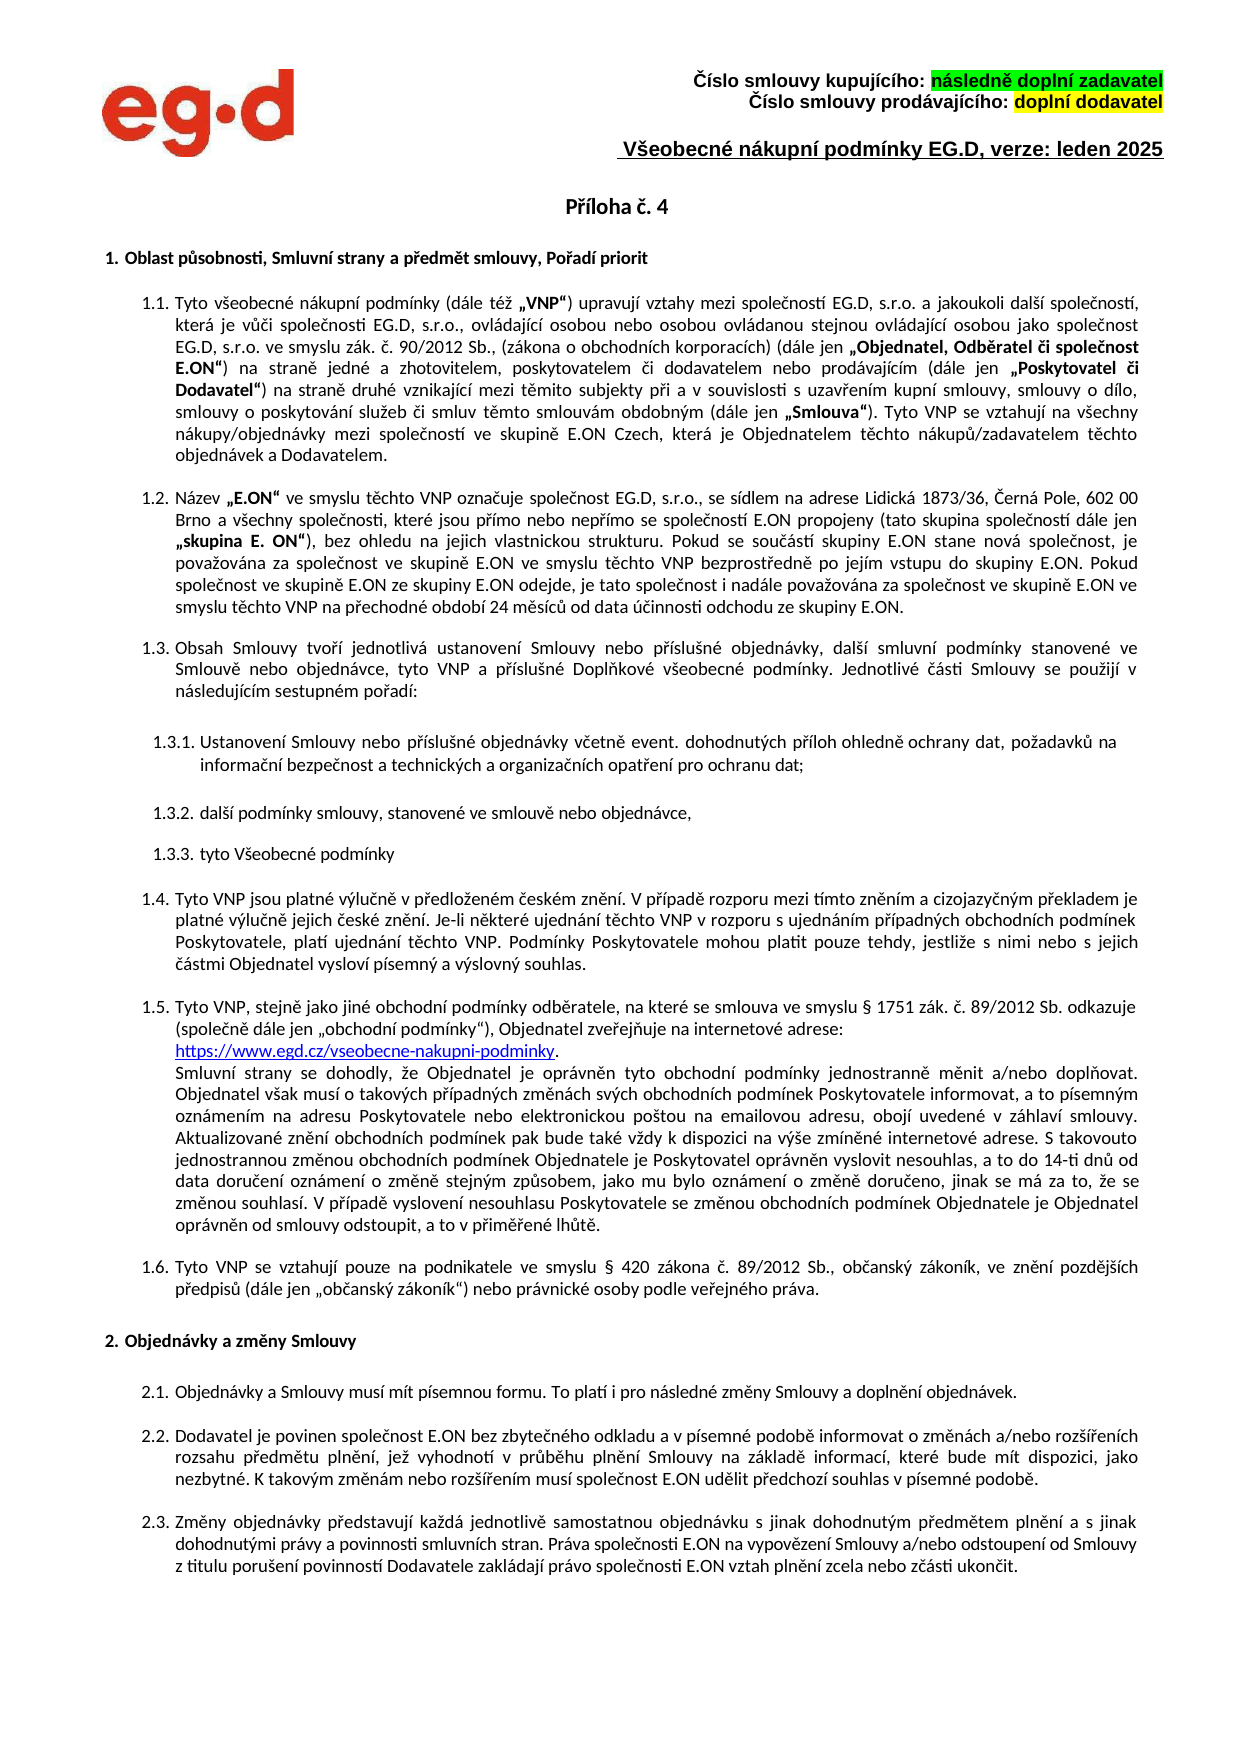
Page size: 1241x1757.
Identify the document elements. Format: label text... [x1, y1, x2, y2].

list Tyto všeobecné nákupní podmínky (dále též „VNP“) upravují vztahy mezi společností EG.D, s.r.o. a jakoukoli další společností, která je vůči společnosti EG.D, s.r.o., ovládající osobou nebo osobou ovládanou stejnou ovládající osobou jako společnost EG.D, s.r.o. ve smyslu zák. č. 90/2012 Sb., (zákona o obchodních korporacích) (dále jen „Objednatel, Odběratel či společnost E.ON“) na straně jedné a zhotovitelem, poskytovatelem či dodavatelem nebo prodávajícím (dále jen „Poskytovatel či Dodavatel“) na straně druhé vznikající mezi těmito subjekty při a v souvislosti s uzavřením kupní smlouvy, smlouvy o dílo, smlouvy o poskytování služeb či smluv těmto smlouvám obdobným (dále jen „Smlouva“). Tyto VNP se vztahují na všechny nákupy/objednávky mezi společností ve skupině E.ON Czech, která je Objednatelem těchto nákupů/zadavatelem těchto objednávek a Dodavatelem. [141, 292, 1139, 467]
text Příloha č. 4 [71, 192, 1163, 220]
list Tyto VNP jsou platné výlučně v předloženém českém znění. V případě rozporu mezi tímto zněním a cizojazyčným překladem je platné výlučně jejich české znění. Je-li některé ujednání těchto VNP v rozporu s ujednáním případných obchodních podmínek Poskytovatele, platí ujednání těchto VNP. Podmínky Poskytovatele mohou platit pouze tehdy, jestliže s nimi nebo s jejich částmi Objednatel vysloví písemný a výslovný souhlas. [141, 888, 1138, 975]
text Smluvní strany se dohodly, že Objednatel je oprávněn tyto obchodní podmínky jednostranně měnit a/nebo doplňovat. Objednatel však musí o takových případných změnách svých obchodních podmínek Poskytovatele informovat, a to písemným oznámením na adresu Poskytovatele nebo elektronickou poštou na emailovou adresu, obojí uvedené v záhlaví smlouvy. Aktualizované znění obchodních podmínek pak bude také vždy k dispozici na výše zmíněné internetové adrese. S takovouto jednostrannou změnou obchodních podmínek Objednatele je Poskytovatel oprávněn vyslovit nesouhlas, a to do 14-ti dnů od data doručení oznámení o změně stejným způsobem, jako mu bylo oznámení o změně doručeno, jinak se má za to, že se změnou souhlasí. V případě vyslovení nesouhlasu Poskytovatele se změnou obchodních podmínek Objednatele je Objednatel oprávněn od smlouvy odstoupit, a to v přiměřené lhůtě. [175, 1062, 1139, 1236]
list další podmínky smlouvy, stanovené ve smlouvě nebo objednávce, [152, 801, 1163, 824]
text https://www.egd.cz/vseobecne-nakupni-podminky. [175, 1040, 1163, 1062]
picture [102, 69, 294, 157]
list Změny objednávky představují každá jednotlivě samostatnou objednávku s jinak dohodnutým předmětem plnění a s jinak dohodnutými právy a povinnosti smluvních stran. Práva společnosti E.ON na vypovězení Smlouvy a/nebo odstoupení od Smlouvy z titulu porušení povinností Dodavatele zakládají právo společnosti E.ON vztah plnění zcela nebo zčásti ukončit. [141, 1512, 1138, 1577]
subtitle Oblast působnosti, Smluvní strany a předmět smlouvy, Pořadí priorit [104, 246, 1163, 269]
list Obsah Smlouvy tvoří jednotlivá ustanovení Smlouvy nebo příslušné objednávky, další smluvní podmínky stanovené ve Smlouvě nebo objednávce, tyto VNP a příslušné Doplňkové všeobecné podmínky. Jednotlivé části Smlouvy se použijí v následujícím sestupném pořadí: [141, 637, 1138, 702]
list Název „E.ON“ ve smyslu těchto VNP označuje společnost EG.D, s.r.o., se sídlem na adrese Lidická 1873/36, Černá Pole, 602 00 Brno a všechny společnosti, které jsou přímo nebo nepřímo se společností E.ON propojeny (tato skupina společností dále jen „skupina E. ON“), bez ohledu na jejich vlastnickou strukturu. Pokud se součástí skupiny E.ON stane nová společnost, je považována za společnost ve skupině E.ON ve smyslu těchto VNP bezprostředně po jejím vstupu do skupiny E.ON. Pokud společnost ve skupině E.ON ze skupiny E.ON odejde, je tato společnost i nadále považována za společnost ve skupině E.ON ve smyslu těchto VNP na přechodné období 24 měsíců od data účinnosti odchodu ze skupiny E.ON. [141, 487, 1139, 618]
subtitle Objednávky a změny Smlouvy [104, 1329, 1163, 1352]
list Objednávky a Smlouvy musí mít písemnou formu. To platí i pro následné změny Smlouvy a doplnění objednávek. [141, 1381, 1163, 1403]
list Dodavatel je povinen společnost E.ON bez zbytečného odkladu a v písemné podobě informovat o změnách a/nebo rozšířeních rozsahu předmětu plnění, jež vyhodnotí v průběhu plnění Smlouvy na základě informací, které bude mít dispozici, jako nezbytné. K takovým změnám nebo rozšířením musí společnost E.ON udělit předchozí souhlas v písemné podobě. [141, 1425, 1139, 1490]
list Ustanovení Smlouvy nebo příslušné objednávky včetně event. dohodnutých příloh ohledně ochrany dat, požadavků na [152, 730, 1163, 753]
text informační bezpečnost a technických a organizačních opatření pro ochranu dat; [200, 753, 1163, 776]
list Tyto VNP, stejně jako jiné obchodní podmínky odběratele, na které se smlouva ve smyslu § 1751 zák. č. 89/2012 Sb. odkazuje (společně dále jen „obchodní podmínky“), Objednatel zveřejňuje na internetové adrese: [141, 996, 1138, 1040]
list Tyto VNP se vztahují pouze na podnikatele ve smyslu § 420 zákona č. 89/2012 Sb., občanský zákoník, ve znění pozdějších předpisů (dále jen „občanský zákoník“) nebo právnické osoby podle veřejného práva. [141, 1256, 1139, 1300]
list tyto Všeobecné podmínky [152, 842, 1163, 865]
